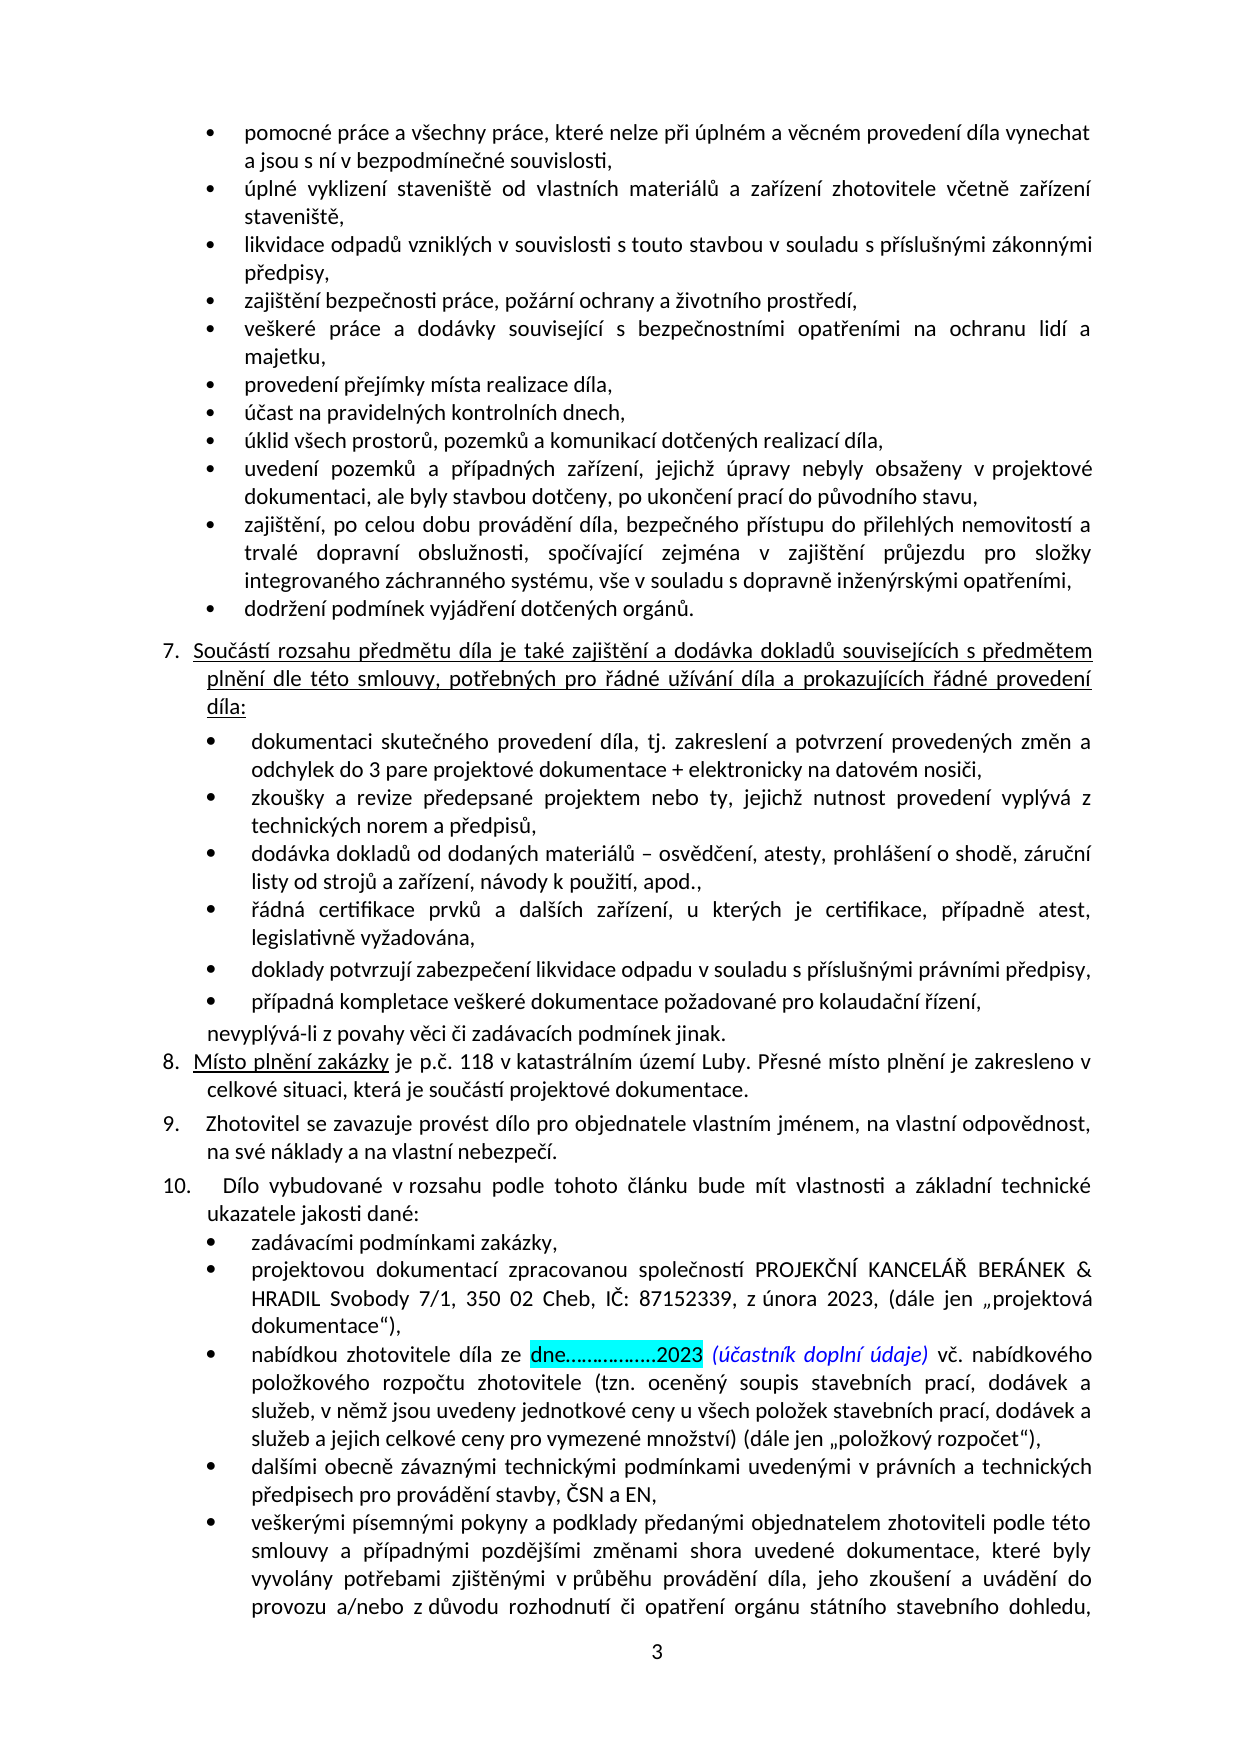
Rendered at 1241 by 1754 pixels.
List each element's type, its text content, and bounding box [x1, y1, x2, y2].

list veškeré práce a dodávky související s bezpečnostními opatřeními na ochranu lidí a majetku, [207, 314, 1093, 370]
list pomocné práce a všechny práce, které nelze při úplném a věcném provedení díla vynechat a jsou s ní v bezpodmínečné souvislosti, [207, 118, 1093, 174]
list zajištění bezpečnosti práce, požární ochrany a životního prostředí, [207, 286, 1093, 314]
list úplné vyklizení staveniště od vlastních materiálů a zařízení zhotovitele včetně zařízení staveniště, [207, 174, 1093, 230]
list doklady potvrzují zabezpečení likvidace odpadu v souladu s příslušnými právními předpisy, [207, 955, 1093, 983]
list dokumentaci skutečného provedení díla, tj. zakreslení a potvrzení provedených změn a odchylek do 3 pare projektové dokumentace + elektronicky na datovém nosiči, [207, 727, 1093, 783]
list řádná certifikace prvků a dalších zařízení, u kterých je certifikace, případně atest, legislativně vyžadována, [207, 895, 1093, 951]
list Dílo vybudované v rozsahu podle tohoto článku bude mít vlastnosti a základní technické ukazatele jakosti dané: [162, 1172, 1093, 1228]
list případná kompletace veškeré dokumentace požadované pro kolaudační řízení, [207, 987, 1093, 1015]
list provedení přejímky místa realizace díla, [207, 370, 1093, 398]
list zajištění, po celou dobu provádění díla, bezpečného přístupu do přilehlých nemovitostí a trvalé dopravní obslužnosti, spočívající zejména v zajištění průjezdu pro složky integrovaného záchranného systému, vše v souladu s dopravně inženýrskými opatřeními, [207, 511, 1093, 594]
list zadávacími podmínkami zakázky, [207, 1228, 1093, 1256]
list dodávka dokladů od dodaných materiálů – osvědčení, atesty, prohlášení o shodě, záruční listy od strojů a zařízení, návody k použití, apod., [207, 839, 1093, 895]
list Součástí rozsahu předmětu díla je také zajištění a dodávka dokladů souvisejících s předmětem plnění dle této smlouvy, potřebných pro řádné užívání díla a prokazujících řádné provedení díla: [162, 636, 1093, 721]
list uvedení pozemků a případných zařízení, jejichž úpravy nebyly obsaženy v projektové dokumentaci, ale byly stavbou dotčeny, po ukončení prací do původního stavu, [207, 454, 1093, 511]
list zkoušky a revize předepsané projektem nebo ty, jejichž nutnost provedení vyplývá z technických norem a předpisů, [207, 783, 1093, 839]
list Místo plnění zakázky je p.č. 118 v katastrálním území Luby. Přesné místo plnění je zakresleno v celkové situaci, která je součástí projektové dokumentace. [162, 1047, 1093, 1103]
list dodržení podmínek vyjádření dotčených orgánů. [207, 594, 1093, 623]
list účast na pravidelných kontrolních dnech, [207, 398, 1093, 426]
list likvidace odpadů vzniklých v souvislosti s touto stavbou v souladu s příslušnými zákonnými předpisy, [207, 230, 1093, 286]
list nevyplývá-li z povahy věci či zadávacích podmínek jinak. [193, 1022, 1093, 1047]
list úklid všech prostorů, pozemků a komunikací dotčených realizací díla, [207, 426, 1093, 454]
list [207, 1508, 1093, 1620]
list nabídkou zhotovitele díla ze dne……………..2023 (účastník doplní údaje) vč. nabídkového položkového rozpočtu zhotovitele (tzn. oceněný soupis stavebních prací, dodávek a služeb, v němž jsou uvedeny jednotkové ceny u všech položek stavebních prací, dodávek a služeb a jejich celkové ceny pro vymezené množství) (dále jen „položkový rozpočet“), [207, 1340, 1093, 1452]
list projektovou dokumentací zpracovanou společností PROJEKČNÍ KANCELÁŘ BERÁNEK & HRADIL Svobody 7/1, 350 02 Cheb, IČ: 87152339, z února 2023, (dále jen „projektová dokumentace“), [207, 1256, 1093, 1340]
list Zhotovitel se zavazuje provést dílo pro objednatele vlastním jménem, na vlastní odpovědnost, na své náklady a na vlastní nebezpečí. [162, 1109, 1093, 1165]
list dalšími obecně závaznými technickými podmínkami uvedenými v právních a technických předpisech pro provádění stavby, ČSN a EN, [207, 1452, 1093, 1508]
